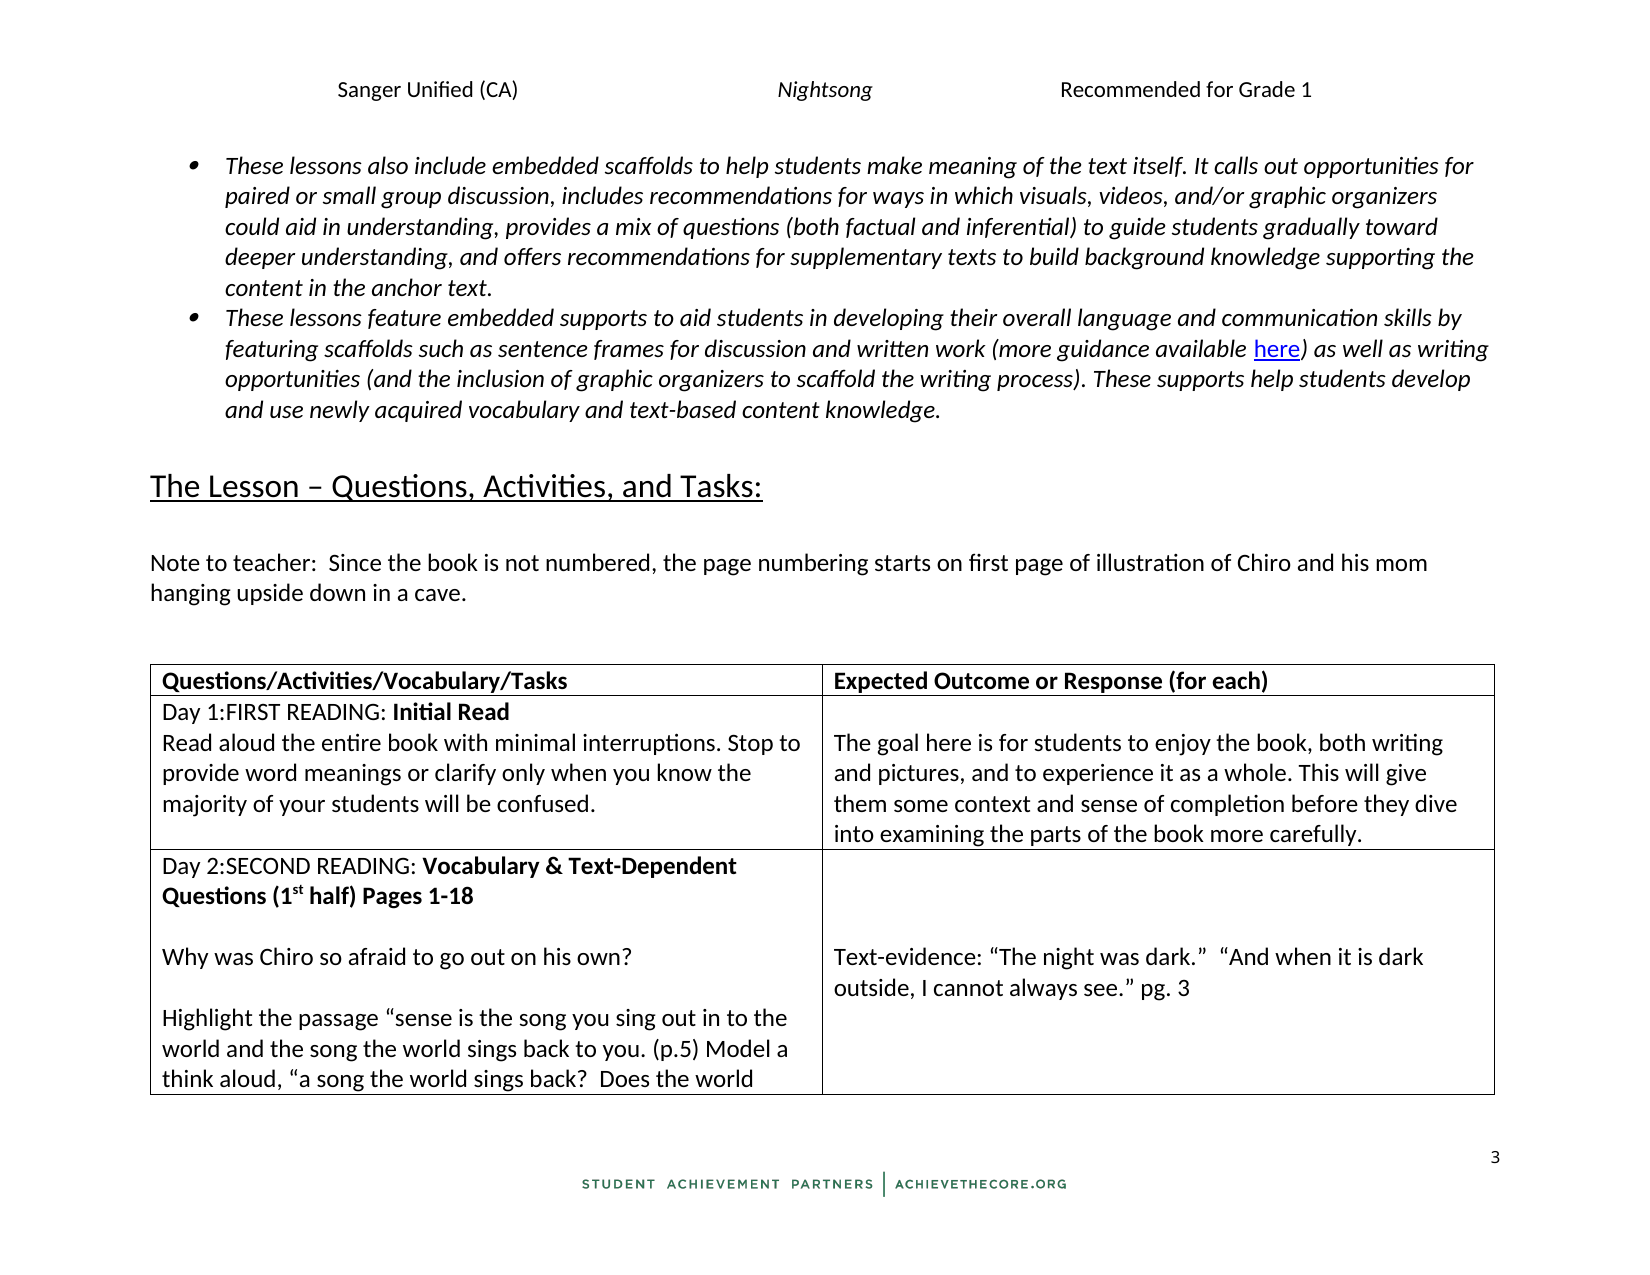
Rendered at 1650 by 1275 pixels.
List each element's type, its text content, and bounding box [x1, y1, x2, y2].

table_cell Day 1:FIRST READING: Initial Read Read aloud the entire book with minimal interruptions. Stop to provide word meanings or clarify only when you know the majority of your students will be confused. [151, 696, 822, 849]
text The Lesson – Questions, Activities, and Tasks: [150, 465, 1500, 506]
picture [571, 1168, 1079, 1200]
list These lessons feature embedded supports to aid students in developing their overall language and communication skills by featuring scaffolds such as sentence frames for discussion and written work (more guidance available here) as well as writing opportunities (and the inclusion of graphic organizers to scaffold the writing process). These supports help students develop and use newly acquired vocabulary and text-based content knowledge. [187, 303, 1500, 425]
list These lessons also include embedded scaffolds to help students make meaning of the text itself. It calls out opportunities for paired or small group discussion, includes recommendations for ways in which visuals, videos, and/or graphic organizers could aid in understanding, provides a mix of questions (both factual and inferential) to guide students gradually toward deeper understanding, and offers recommendations for supplementary texts to build background knowledge supporting the content in the anchor text. [187, 150, 1500, 303]
table_cell The goal here is for students to enjoy the book, both writing and pictures, and to experience it as a whole. This will give them some context and sense of completion before they dive into examining the parts of the book more carefully. [823, 696, 1494, 849]
text Note to teacher: Since the book is not numbered, the page numbering starts on first page of illustration of Chiro and his mom hanging upside down in a cave. [150, 547, 1500, 608]
table_header Questions/Activities/Vocabulary/Tasks [151, 665, 822, 695]
table_header Expected Outcome or Response (for each) [823, 665, 1494, 695]
